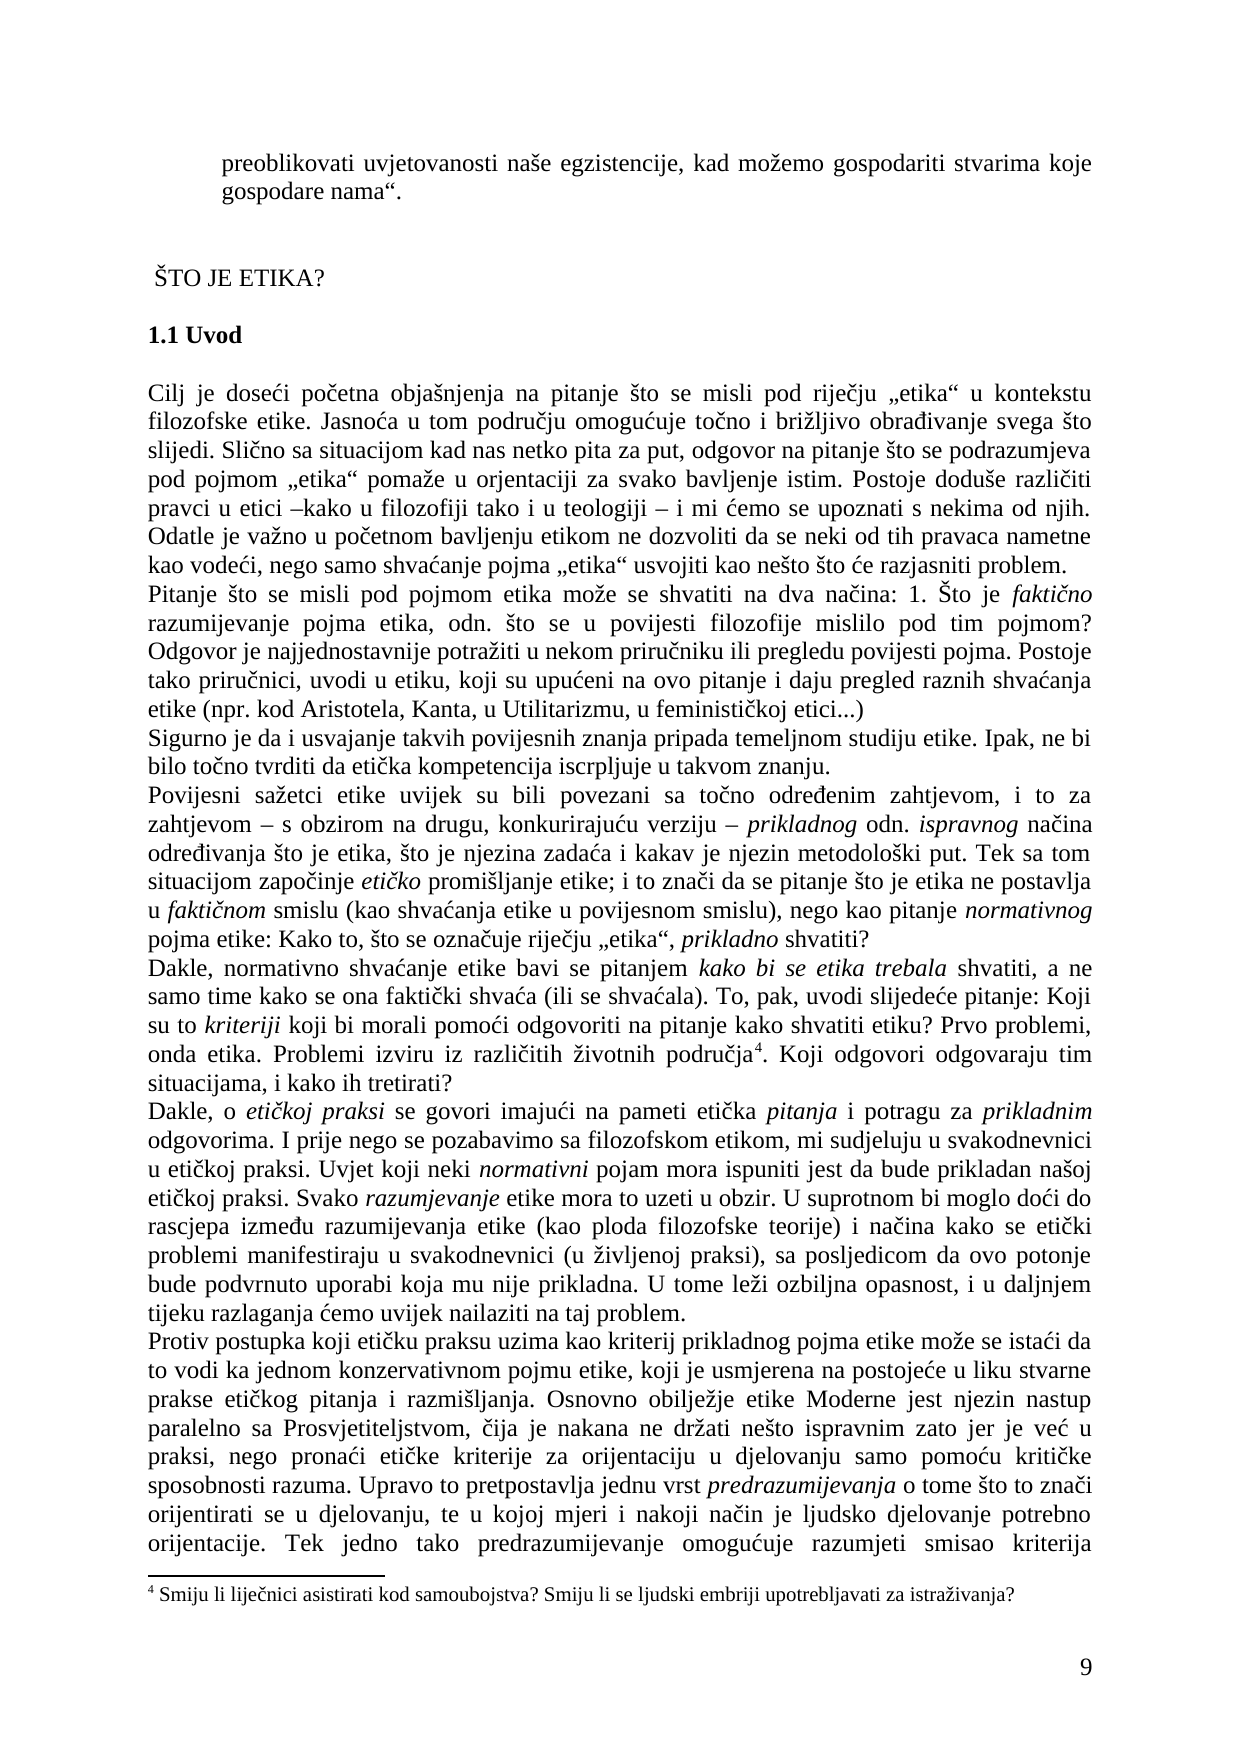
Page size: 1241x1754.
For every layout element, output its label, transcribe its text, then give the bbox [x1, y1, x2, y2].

text ŠTO JE ETIKA? [148, 263, 1093, 291]
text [148, 1326, 1093, 1556]
text Dakle, o etičkoj praksi se govori imajući na pameti etička pitanja i potragu za prikladnim odgovorima. I prije nego se pozabavimo sa filozofskom etikom, mi sudjeluju u svakodnevnici u etičkoj praksi. Uvjet koji neki normativni pojam mora ispuniti jest da bude prikladan našoj etičkoj praksi. Svako razumjevanje etike mora to uzeti u obzir. U suprotnom bi moglo doći do rascjepa između razumijevanja etike (kao ploda filozofske teorije) i načina kako se etički problemi manifestiraju u svakodnevnici (u življenoj praksi), sa posljedicom da ovo potonje bude podvrnuto uporabi koja mu nije prikladna. U tome leži ozbiljna opasnost, i u daljnjem tijeku razlaganja ćemo uvijek nailaziti na taj problem. [148, 1096, 1093, 1326]
text Povijesni sažetci etike uvijek su bili povezani sa točno određenim zahtjevom, i to za zahtjevom – s obzirom na drugu, konkurirajuću verziju – prikladnog odn. ispravnog načina određivanja što je etika, što je njezina zadaća i kakav je njezin metodološki put. Tek sa tom situacijom započinje etičko promišljanje etike; i to znači da se pitanje što je etika ne postavlja u faktičnom smislu (kao shvaćanja etike u povijesnom smislu), nego kao pitanje normativnog pojma etike: Kako to, što se označuje riječju „etika“, prikladno shvatiti? [148, 780, 1093, 953]
text Sigurno je da i usvajanje takvih povijesnih znanja pripada temeljnom studiju etike. Ipak, ne bi bilo točno tvrditi da etička kompetencija iscrpljuje u takvom znanju. [148, 723, 1093, 780]
text Dakle, normativno shvaćanje etike bavi se pitanjem kako bi se etika trebala shvatiti, a ne samo time kako se ona faktički shvaća (ili se shvaćala). To, pak, uvodi slijedeće pitanje: Koji su to kriteriji koji bi morali pomoći odgovoriti na pitanje kako shvatiti etiku? Prvo problemi, onda etika. Problemi izviru iz različitih životnih područja. Koji odgovori odgovaraju tim situacijama, i kako ih tretirati? [148, 953, 1093, 1096]
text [221, 148, 1093, 205]
text Cilj je doseći početna objašnjenja na pitanje što se misli pod riječju „etika“ u kontekstu filozofske etike. Jasnoća u tom području omogućuje točno i brižljivo obrađivanje svega što slijedi. Slično sa situacijom kad nas netko pita za put, odgovor na pitanje što se podrazumjeva pod pojmom „etika“ pomaže u orjentaciji za svako bavljenje istim. Postoje doduše različiti pravci u etici –kako u filozofiji tako i u teologiji – i mi ćemo se upoznati s nekima od njih. Odatle je važno u početnom bavljenju etikom ne dozvoliti da se neki od tih pravaca nametne kao vodeći, nego samo shvaćanje pojma „etika“ usvojiti kao nešto što će razjasniti problem. [148, 378, 1093, 579]
text Pitanje što se misli pod pojmom etika može se shvatiti na dva načina: 1. Što je faktično razumijevanje pojma etika, odn. što se u povijesti filozofije mislilo pod tim pojmom? Odgovor je najjednostavnije potražiti u nekom priručniku ili pregledu povijesti pojma. Postoje tako priručnici, uvodi u etiku, koji su upućeni na ovo pitanje i daju pregled raznih shvaćanja etike (npr. kod Aristotela, Kanta, u Utilitarizmu, u feminističkoj etici...) [148, 579, 1093, 723]
list Uvod [148, 320, 1093, 349]
